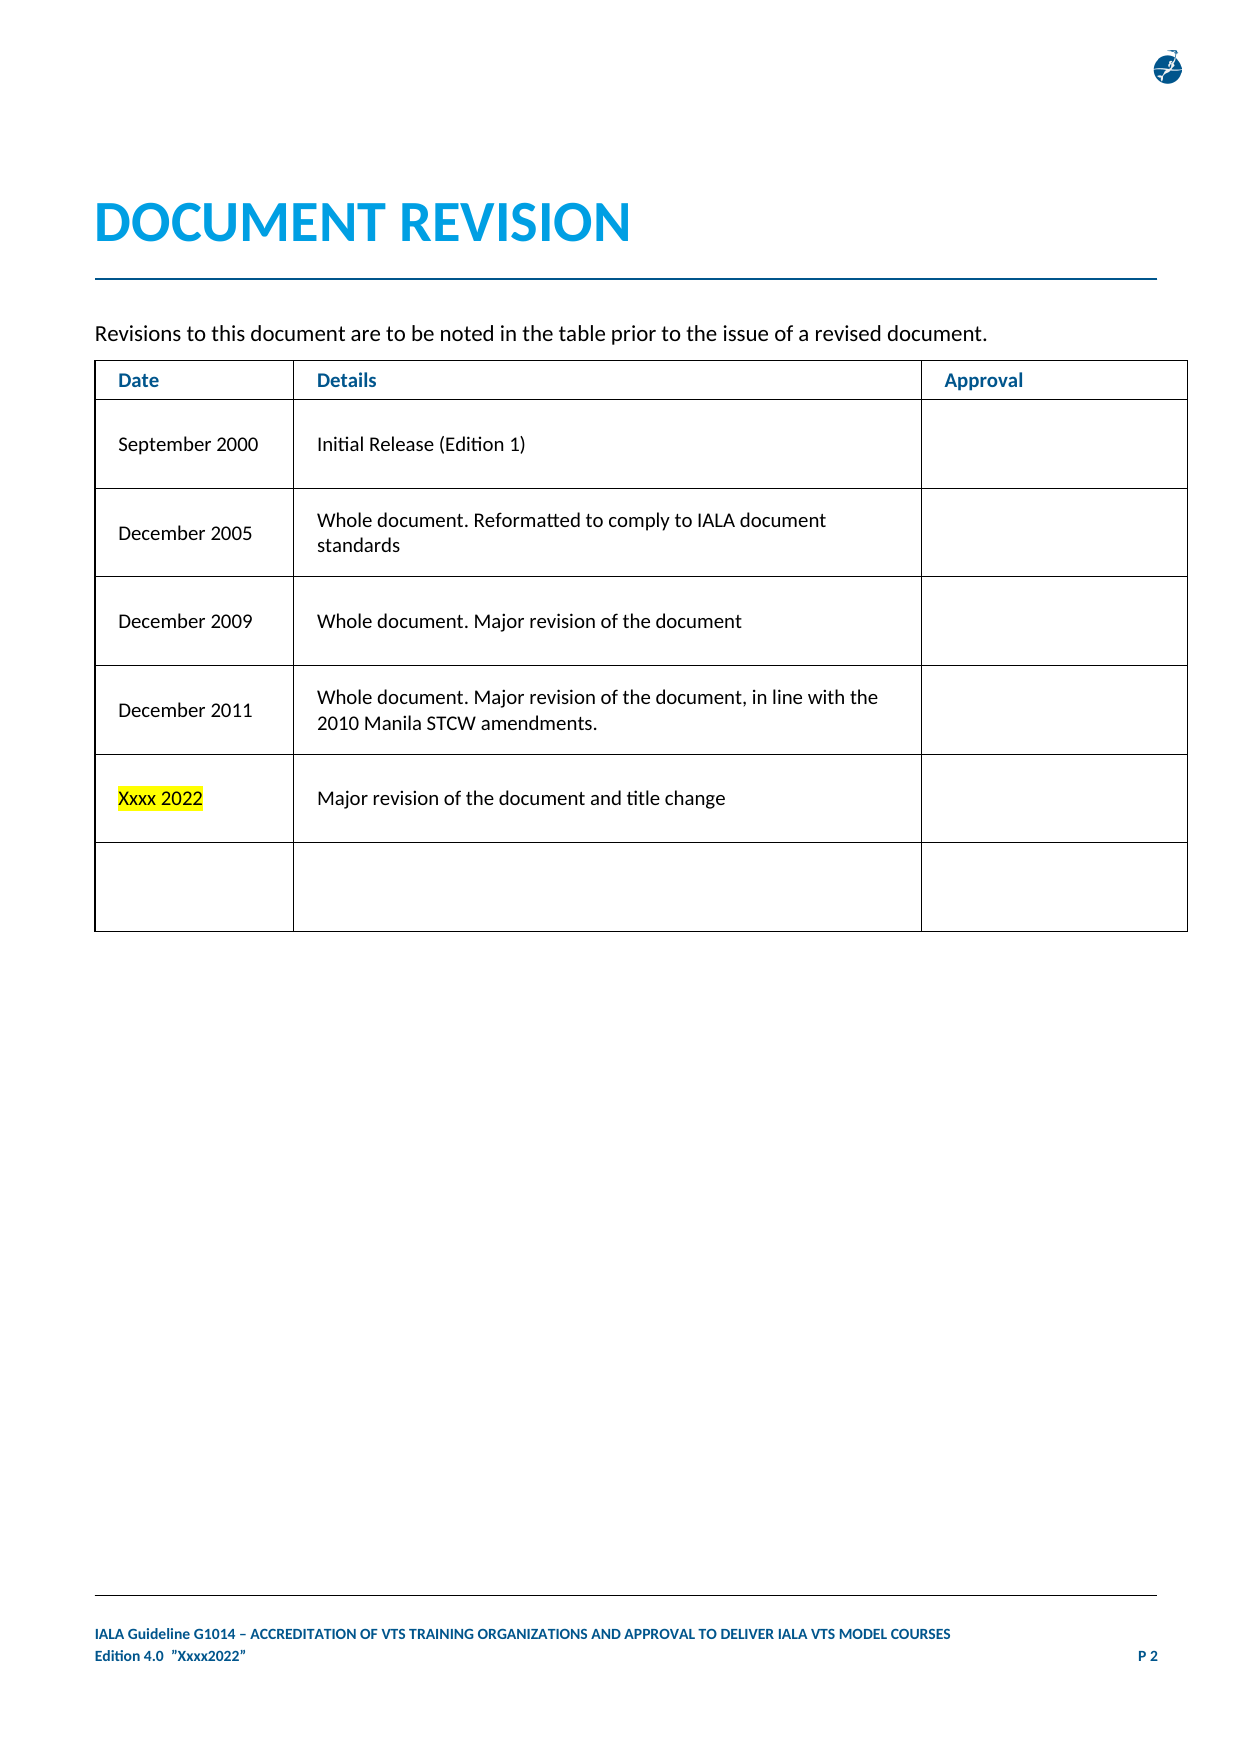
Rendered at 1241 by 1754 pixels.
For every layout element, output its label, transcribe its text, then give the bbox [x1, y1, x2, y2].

table_cell Whole document. Reformatted to comply to IALA document standards [294, 489, 921, 576]
table_cell [922, 577, 1187, 665]
text Revisions to this document are to be noted in the table prior to the issue of a revised document. [94, 319, 1157, 347]
table_header Details [294, 361, 921, 399]
table_cell [922, 400, 1187, 488]
table_cell Xxxx 2022 [96, 755, 293, 842]
table_cell December 2009 [96, 577, 293, 665]
table_cell Major revision of the document and title change [294, 755, 921, 842]
table_header Approval [922, 361, 1187, 399]
table_cell [922, 755, 1187, 842]
table_cell Whole document. Major revision of the document [294, 577, 921, 665]
table_cell December 2005 [96, 489, 293, 576]
table_cell [922, 666, 1187, 753]
table_cell September 2000 [96, 400, 293, 488]
table_cell December 2011 [96, 666, 293, 753]
table_cell [922, 489, 1187, 576]
table_cell Initial Release (Edition 1) [294, 400, 921, 488]
table_cell Whole document. Major revision of the document, in line with the 2010 Manila STCW amendments. [294, 666, 921, 753]
table_cell [922, 843, 1187, 931]
table_cell [96, 843, 293, 931]
table_cell [294, 843, 921, 931]
table_header Date [96, 361, 293, 399]
picture [1122, 0, 1241, 119]
